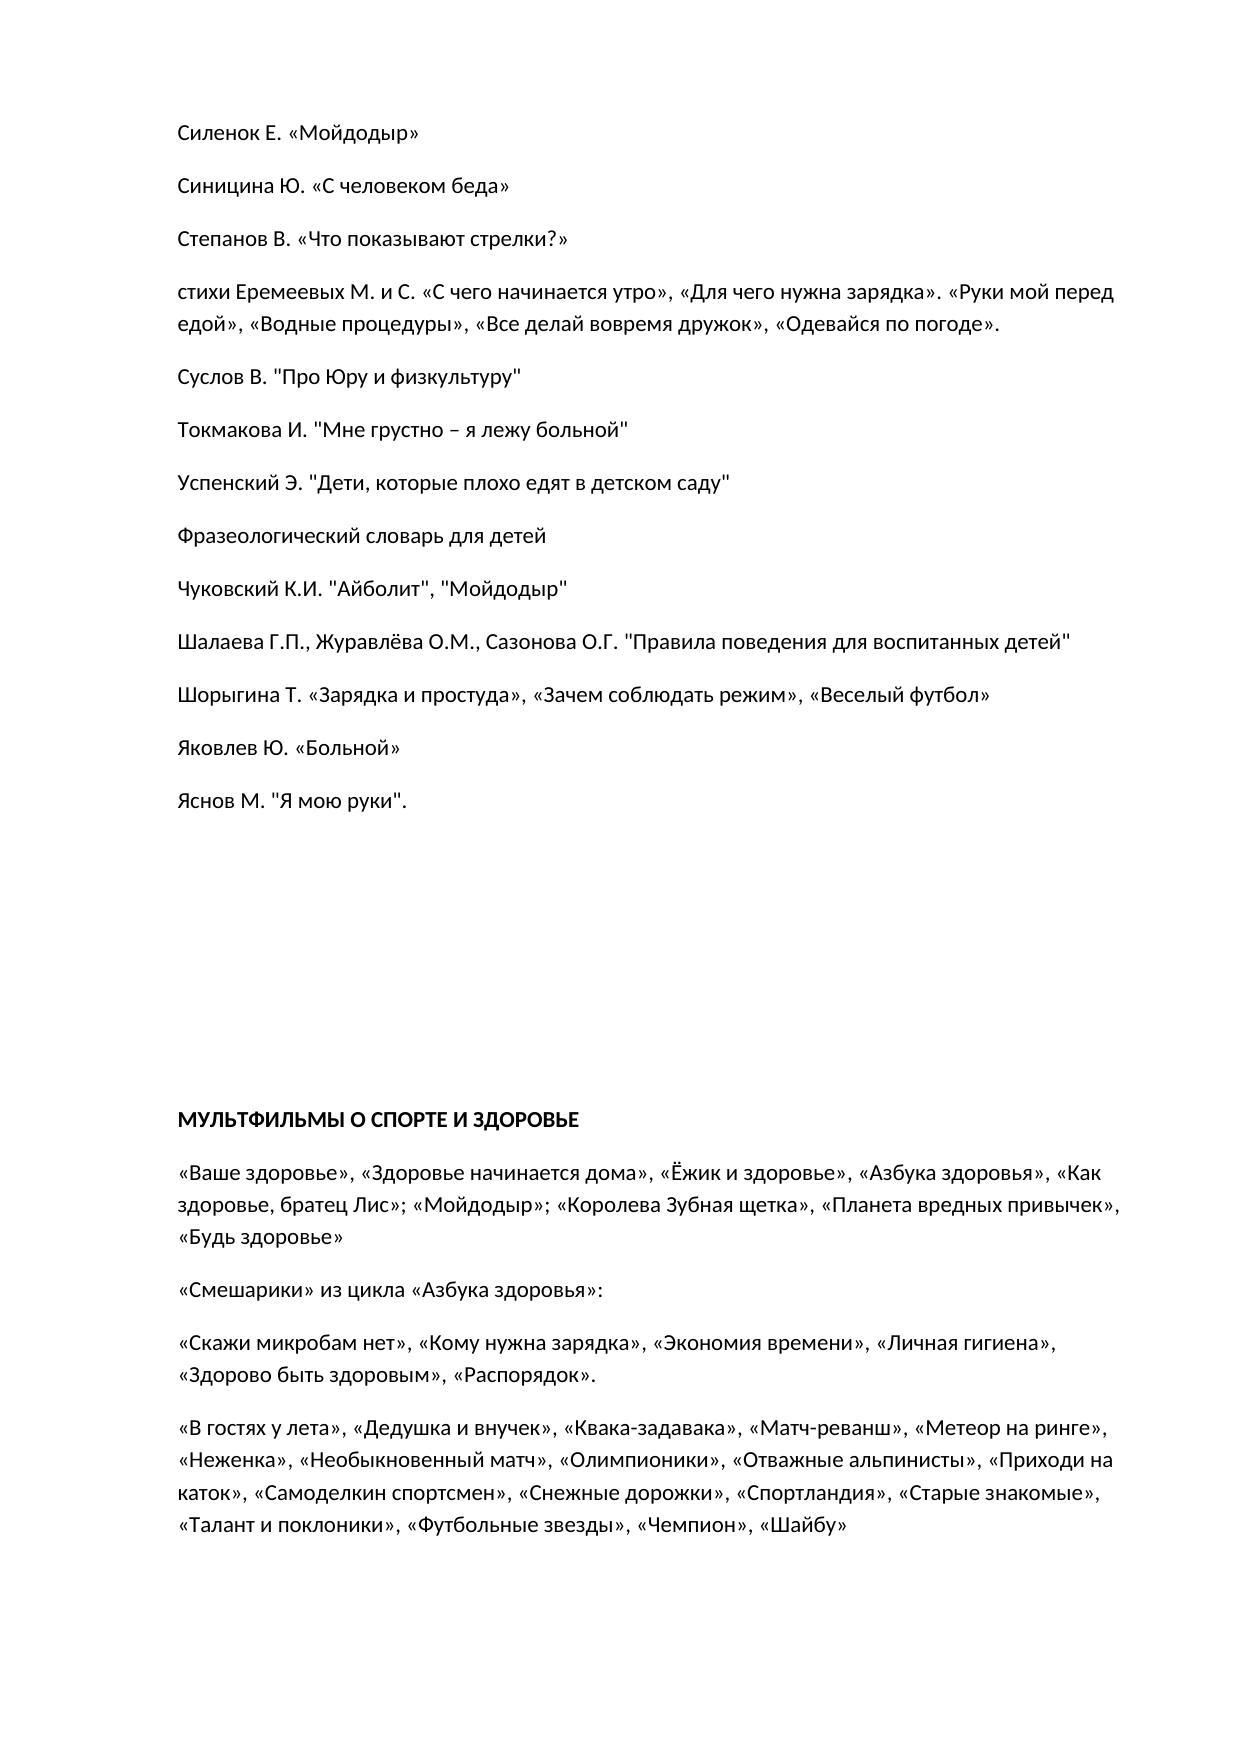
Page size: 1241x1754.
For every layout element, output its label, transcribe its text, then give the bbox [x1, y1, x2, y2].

text Шалаева Г.П., Журавлёва О.М., Сазонова О.Г. "Правила поведения для воспитанных детей" [177, 627, 1152, 656]
text Степанов В. «Что показывают стрелки?» [177, 224, 1152, 252]
text Успенский Э. "Дети, которые плохо едят в детском саду" [177, 468, 1152, 496]
text Токмакова И. "Мне грустно – я лежу больной" [177, 415, 1152, 443]
text Синицина Ю. «С человеком беда» [177, 171, 1152, 199]
text Чуковский К.И. "Айболит", "Мойдодыр" [177, 574, 1152, 602]
text Яковлев Ю. «Больной» [177, 733, 1152, 762]
text Яснов М. "Я мою руки". [177, 787, 1152, 814]
text Суслов В. "Про Юру и физкультуру" [177, 362, 1152, 390]
text «В гостях у лета», «Дедушка и внучек», «Квака-задавака», «Матч-реванш», «Метеор на ринге», «Неженка», «Необыкновенный матч», «Олимпионики», «Отважные альпинисты», «Приходи на каток», «Самоделкин спортсмен», «Снежные дорожки», «Спортландия», «Старые знакомые», «Талант и поклоники», «Футбольные звезды», «Чемпион», «Шайбу» [177, 1413, 1152, 1570]
text «Скажи микробам нет», «Кому нужна зарядка», «Экономия времени», «Личная гигиена», «Здорово быть здоровым», «Распорядок». [177, 1328, 1152, 1388]
text «Ваше здоровье», «Здоровье начинается дома», «Ёжик и здоровье», «Азбука здоровья», «Как здоровье, братец Лис»; «Мойдодыр»; «Королева Зубная щетка», «Планета вредных привычек», «Будь здоровье» [177, 1158, 1152, 1250]
text Силенок Е. «Мойдодыр» [177, 118, 1152, 146]
text Фразеологический словарь для детей [177, 521, 1152, 549]
text «Смешарики» из цикла «Азбука здоровья»: [177, 1275, 1152, 1303]
text стихи Еремеевых М. и С. «С чего начинается утро», «Для чего нужна зарядка». «Руки мой перед едой», «Водные процедуры», «Все делай вовремя дружок», «Одевайся по погоде». [177, 277, 1152, 337]
text Шорыгина Т. «Зарядка и простуда», «Зачем соблюдать режим», «Веселый футбол» [177, 681, 1152, 708]
text МУЛЬТФИЛЬМЫ О СПОРТЕ И ЗДОРОВЬЕ [177, 1105, 1152, 1133]
